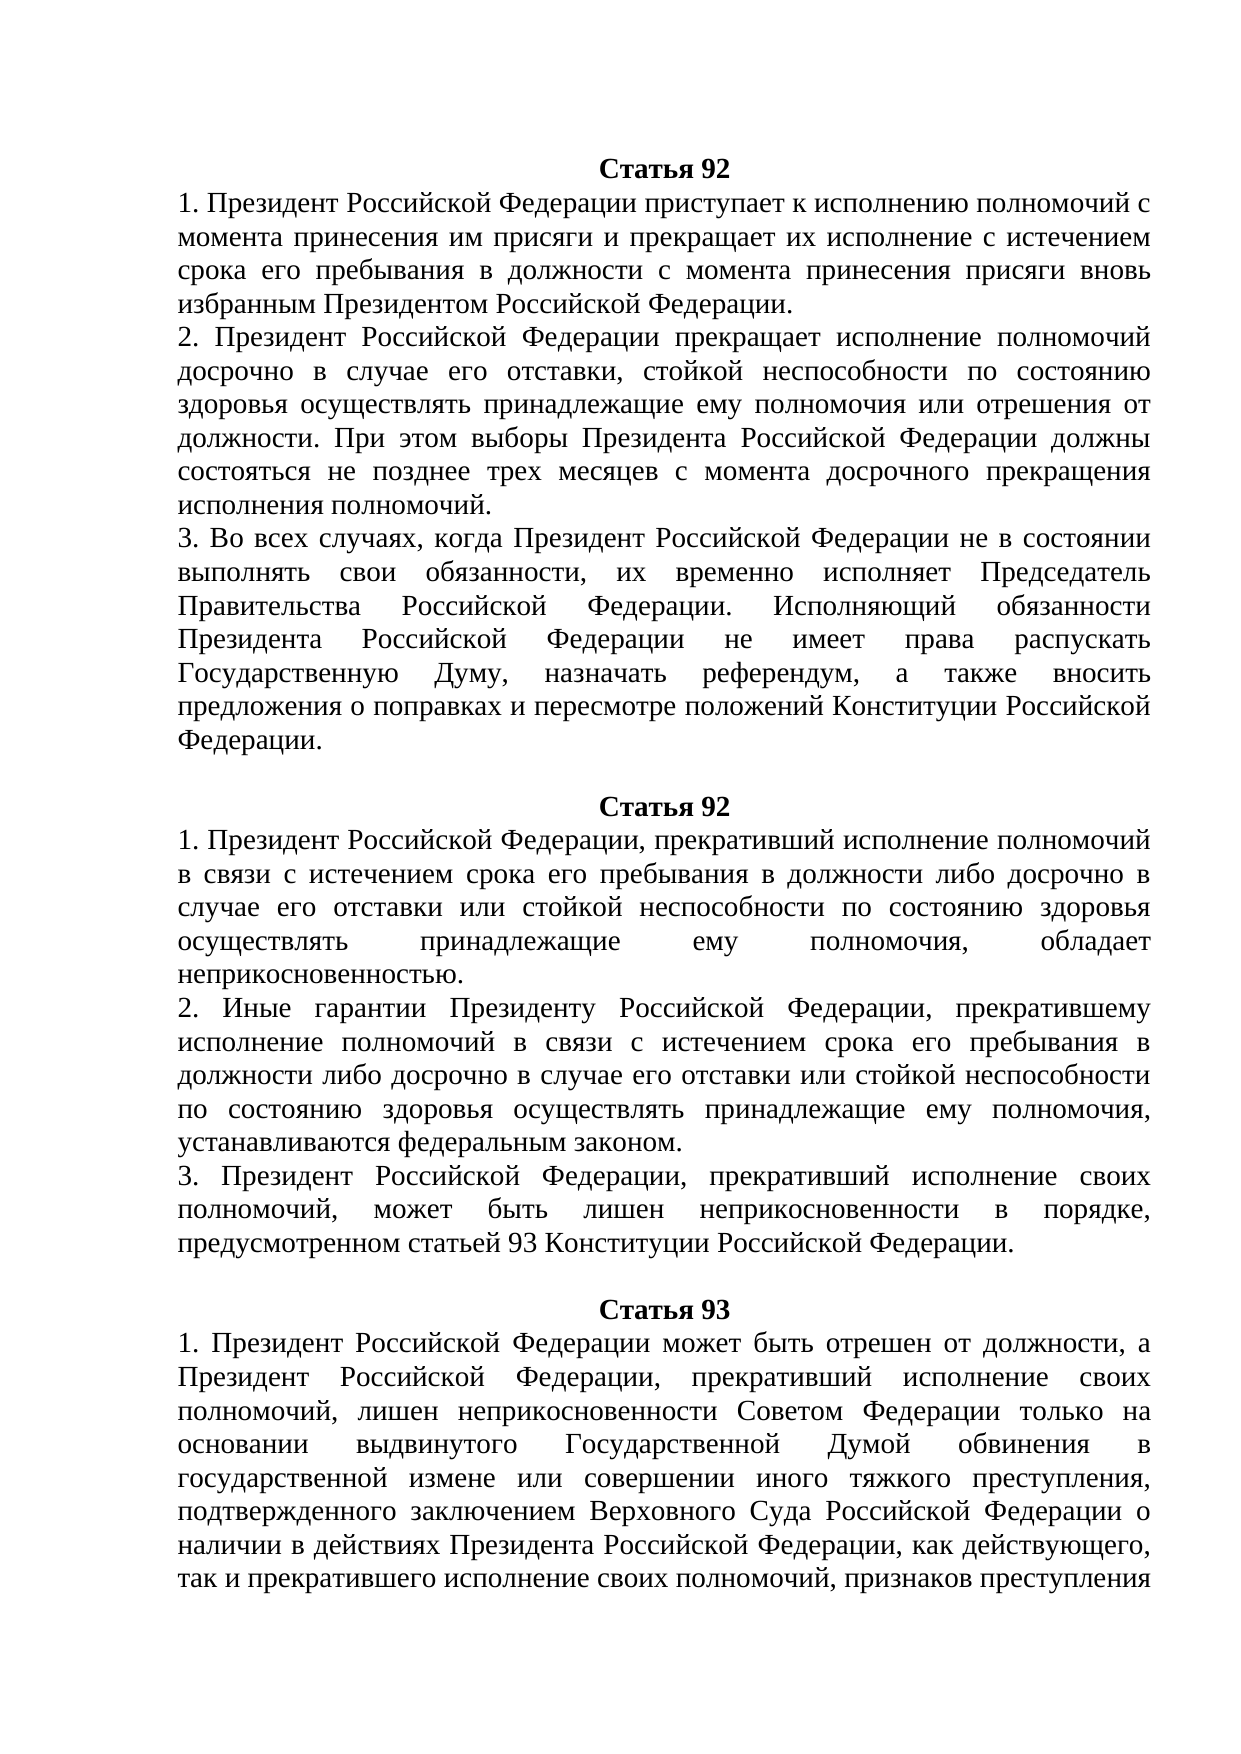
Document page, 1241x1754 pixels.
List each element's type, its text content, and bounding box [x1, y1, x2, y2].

text 3. Президент Российской Федерации, прекративший исполнение своих полномочий, может быть лишен неприкосновенности в порядке, предусмотренном статьей 93 Конституции Российской Федерации. [177, 1158, 1152, 1258]
text 2. Президент Российской Федерации прекращает исполнение полномочий досрочно в случае его отставки, стойкой неспособности по состоянию здоровья осуществлять принадлежащие ему полномочия или отрешения от должности. При этом выборы Президента Российской Федерации должны состояться не позднее трех месяцев с момента досрочного прекращения исполнения полномочий. [177, 319, 1152, 521]
text 1. Президент Российской Федерации, прекративший исполнение полномочий в связи с истечением срока его пребывания в должности либо досрочно в случае его отставки или стойкой неспособности по состоянию здоровья осуществлять принадлежащие ему полномочия, обладает неприкосновенностью. [177, 822, 1152, 990]
text Статья 92 [177, 152, 1152, 185]
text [177, 1326, 1152, 1594]
text 1. Президент Российской Федерации приступает к исполнению полномочий с момента принесения им присяги и прекращает их исполнение с истечением срока его пребывания в должности с момента принесения присяги вновь избранным Президентом Российской Федерации. [177, 185, 1152, 319]
text 3. Во всех случаях, когда Президент Российской Федерации не в состоянии выполнять свои обязанности, их временно исполняет Председатель Правительства Российской Федерации. Исполняющий обязанности Президента Российской Федерации не имеет права распускать Государственную Думу, назначать референдум, а также вносить предложения о поправках и пересмотре положений Конституции Российской Федерации. [177, 521, 1152, 755]
text Статья 93 [177, 1292, 1152, 1326]
text Статья 92 [177, 789, 1152, 822]
text 2. Иные гарантии Президенту Российской Федерации, прекратившему исполнение полномочий в связи с истечением срока его пребывания в должности либо досрочно в случае его отставки или стойкой неспособности по состоянию здоровья осуществлять принадлежащие ему полномочия, устанавливаются федеральным законом. [177, 990, 1152, 1158]
